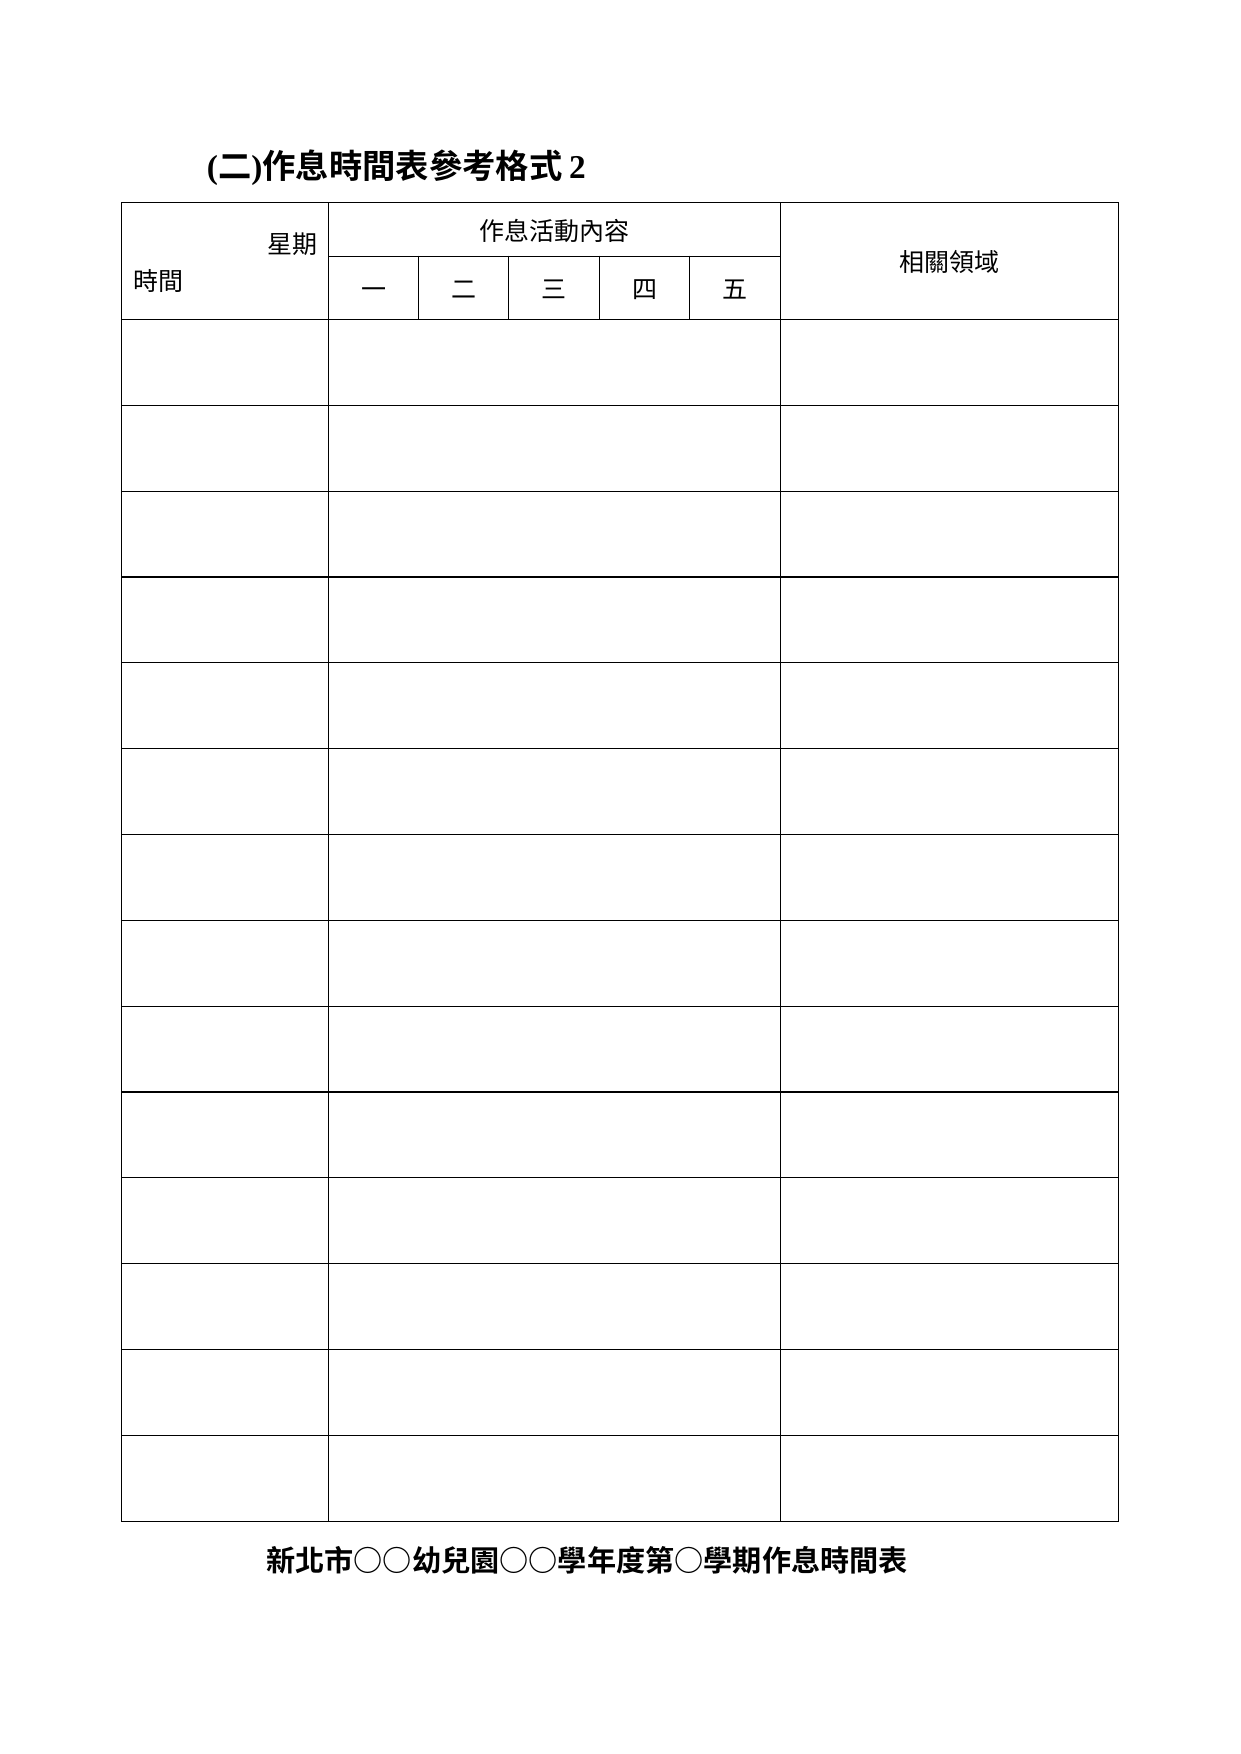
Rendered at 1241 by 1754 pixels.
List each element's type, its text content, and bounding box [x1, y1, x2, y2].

table_cell [122, 663, 328, 748]
table_cell 三 [509, 257, 599, 319]
table_cell [781, 1178, 1118, 1263]
text 新北市○○幼兒園○○學年度第○學期作息時間表 [148, 1522, 1092, 1597]
table_cell [122, 749, 328, 834]
table_cell [781, 1436, 1118, 1521]
table_cell [329, 1264, 780, 1349]
table_cell [122, 1007, 328, 1091]
table_cell [329, 320, 780, 405]
table_cell [122, 1436, 328, 1521]
table_cell [781, 1007, 1118, 1091]
table_cell [329, 1178, 780, 1263]
table_cell [781, 578, 1118, 662]
table_header 作息活動內容 [329, 203, 780, 256]
table_cell [781, 921, 1118, 1006]
table_cell [122, 406, 328, 491]
table_cell [122, 1093, 328, 1177]
table_cell [329, 1007, 780, 1091]
table_header 星期 時間 [122, 203, 328, 319]
table_cell [122, 492, 328, 576]
table_cell [781, 663, 1118, 748]
table_cell [122, 1350, 328, 1435]
table_cell 一 [329, 257, 418, 319]
table_cell [329, 921, 780, 1006]
table_cell [781, 749, 1118, 834]
table_cell [122, 1178, 328, 1263]
text (二)作息時間表參考格式2 [207, 127, 1092, 202]
table_cell [122, 578, 328, 662]
table_cell [781, 1350, 1118, 1435]
table_header 相關領域 [781, 203, 1118, 319]
table_cell 五 [690, 257, 780, 319]
table_cell [781, 835, 1118, 920]
table_cell [781, 406, 1118, 491]
table_cell [329, 406, 780, 491]
table_cell 二 [419, 257, 508, 319]
table_cell [329, 1436, 780, 1521]
table_cell [329, 1093, 780, 1177]
table_cell [122, 921, 328, 1006]
table_cell [781, 320, 1118, 405]
table_cell [329, 835, 780, 920]
table_cell [781, 1264, 1118, 1349]
table_cell [122, 320, 328, 405]
table_cell [329, 1350, 780, 1435]
table_cell [329, 492, 780, 576]
table_cell [781, 492, 1118, 576]
table_cell [122, 1264, 328, 1349]
table_cell 四 [600, 257, 689, 319]
table_cell [329, 578, 780, 662]
table_cell [329, 749, 780, 834]
table_cell [122, 835, 328, 920]
table_cell [329, 663, 780, 748]
table_cell [781, 1093, 1118, 1177]
